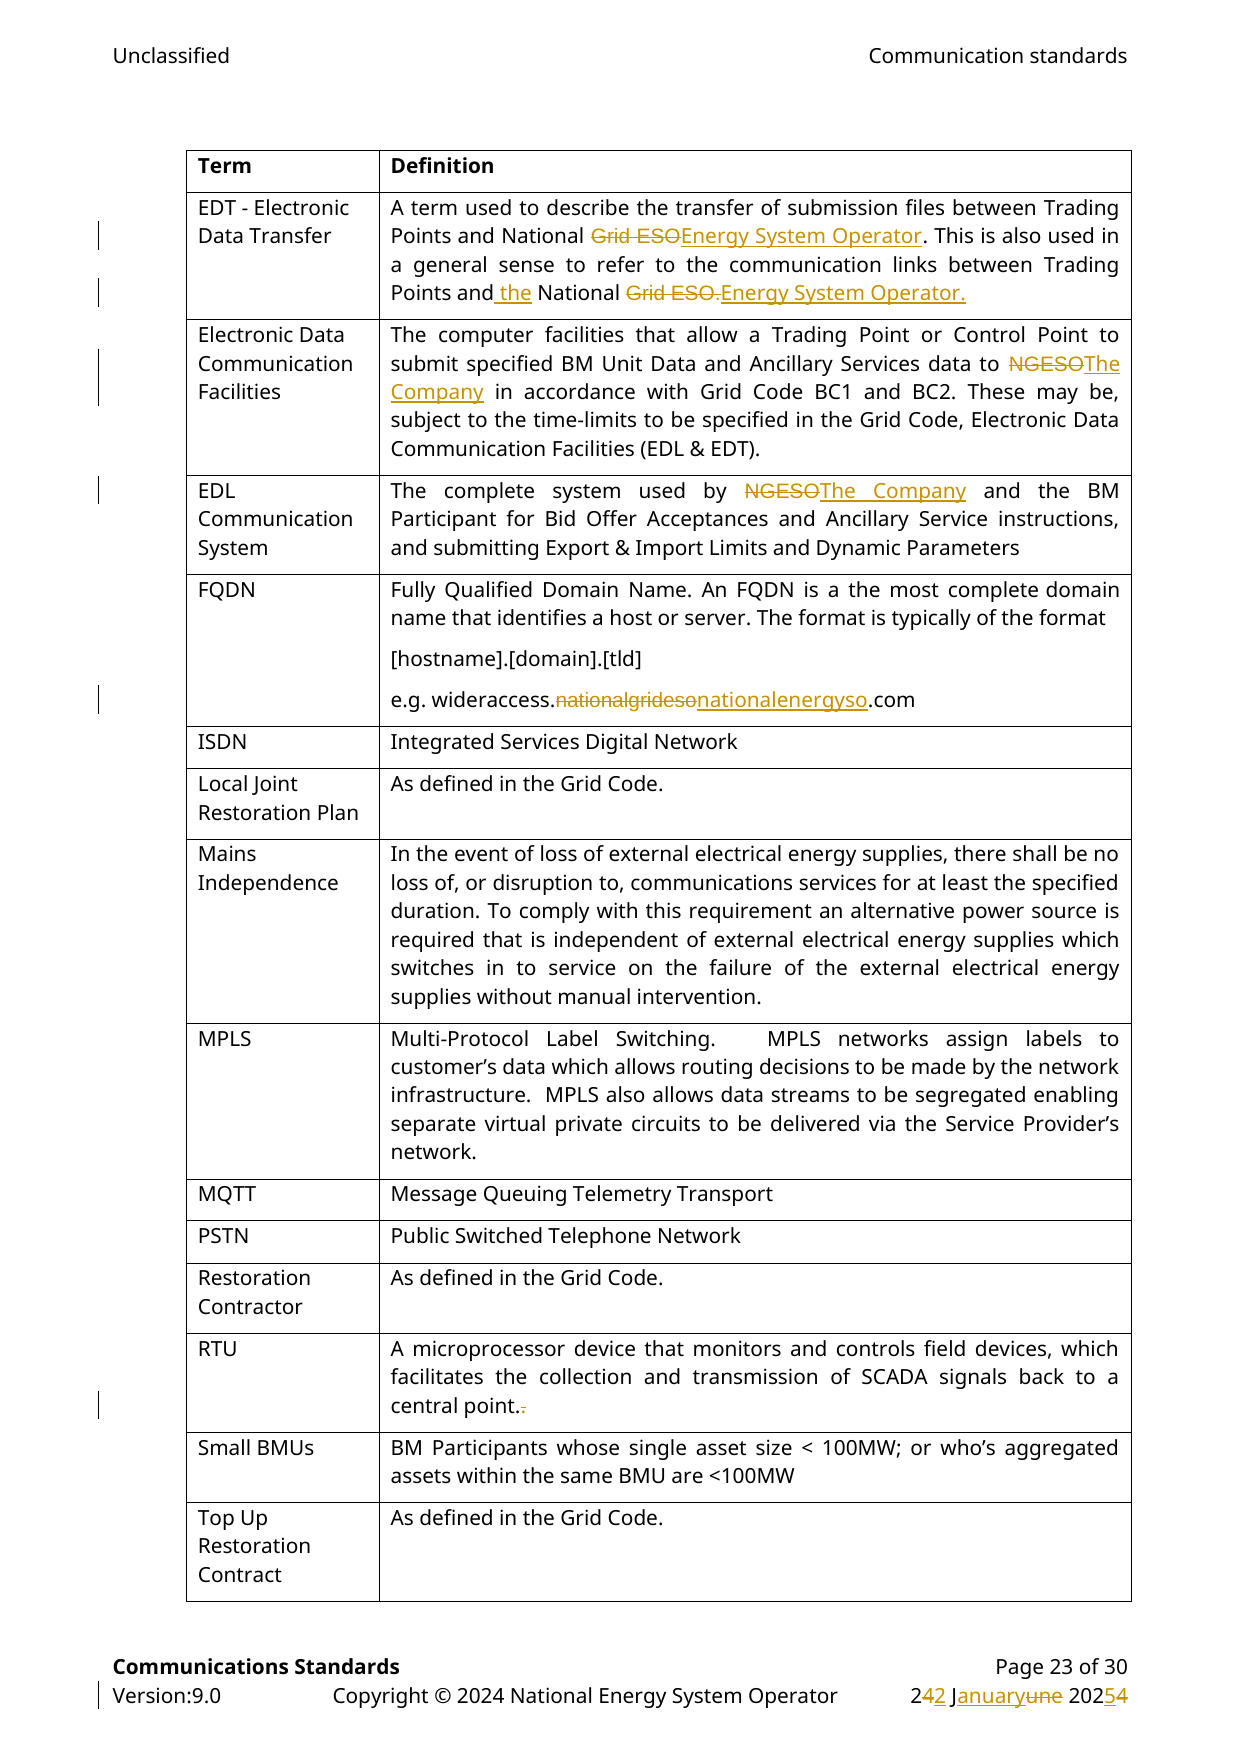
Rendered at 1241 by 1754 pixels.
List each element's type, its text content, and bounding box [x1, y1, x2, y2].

table_cell Local Joint Restoration Plan [187, 769, 379, 838]
table_cell Multi-Protocol Label Switching. MPLS networks assign labels to customer’s data which allows routing decisions to be made by the network infrastructure. MPLS also allows data streams to be segregated enabling separate virtual private circuits to be delivered via the Service Provider’s network. [380, 1024, 1131, 1178]
table_cell RTU [187, 1334, 379, 1432]
table_cell EDT - Electronic Data Transfer [187, 193, 379, 319]
table_header Definition [380, 151, 1131, 192]
table_cell Top Up Restoration Contract [187, 1503, 379, 1601]
table_cell Integrated Services Digital Network [380, 727, 1131, 768]
table_cell As defined in the Grid Code. [380, 1503, 1131, 1601]
table_cell The complete system used by and the BM Participant for Bid Offer Acceptances and Ancillary Service instructions, and submitting Export & Import Limits and Dynamic Parameters [380, 476, 1131, 574]
table_cell Message Queuing Telemetry Transport [380, 1180, 1131, 1220]
table_cell In the event of loss of external electrical energy supplies, there shall be no loss of, or disruption to, communications services for at least the specified duration. To comply with this requirement an alternative power source is required that is independent of external electrical energy supplies which switches in to service on the failure of the external electrical energy supplies without manual intervention. [380, 840, 1131, 1023]
table_cell Fully Qualified Domain Name. An FQDN is a the most complete domain name that identifies a host or server. The format is typically of the format [hostname].[domain].[tld] e.g. wideraccess..com [380, 575, 1131, 726]
table_cell EDL Communication System [187, 476, 379, 574]
table_cell As defined in the Grid Code. [380, 769, 1131, 838]
table_cell Mains Independence [187, 840, 379, 1023]
table_cell A term used to describe the transfer of submission files between Trading Points and National . This is also used in a general sense to refer to the communication links between Trading Points and National [380, 193, 1131, 319]
table_cell BM Participants whose single asset size < 100MW; or who’s aggregated assets within the same BMU are <100MW [380, 1433, 1131, 1502]
table_cell As defined in the Grid Code. [380, 1264, 1131, 1333]
table_cell The computer facilities that allow a Trading Point or Control Point to submit specified BM Unit Data and Ancillary Services data to in accordance with Grid Code BC1 and BC2. These may be, subject to the time-limits to be specified in the Grid Code, Electronic Data Communication Facilities (EDL & EDT). [380, 320, 1131, 475]
table_cell Electronic Data Communication Facilities [187, 320, 379, 475]
table_cell Small BMUs [187, 1433, 379, 1502]
table_cell A microprocessor device that monitors and controls field devices, which facilitates the collection and transmission of SCADA signals back to a central point. [380, 1334, 1131, 1432]
table_cell MQTT [187, 1180, 379, 1220]
table_cell MPLS [187, 1024, 379, 1178]
table_cell ISDN [187, 727, 379, 768]
table_cell PSTN [187, 1221, 379, 1262]
table_cell Restoration Contractor [187, 1264, 379, 1333]
table_cell Public Switched Telephone Network [380, 1221, 1131, 1262]
table_cell FQDN [187, 575, 379, 726]
table_header Term [187, 151, 379, 192]
